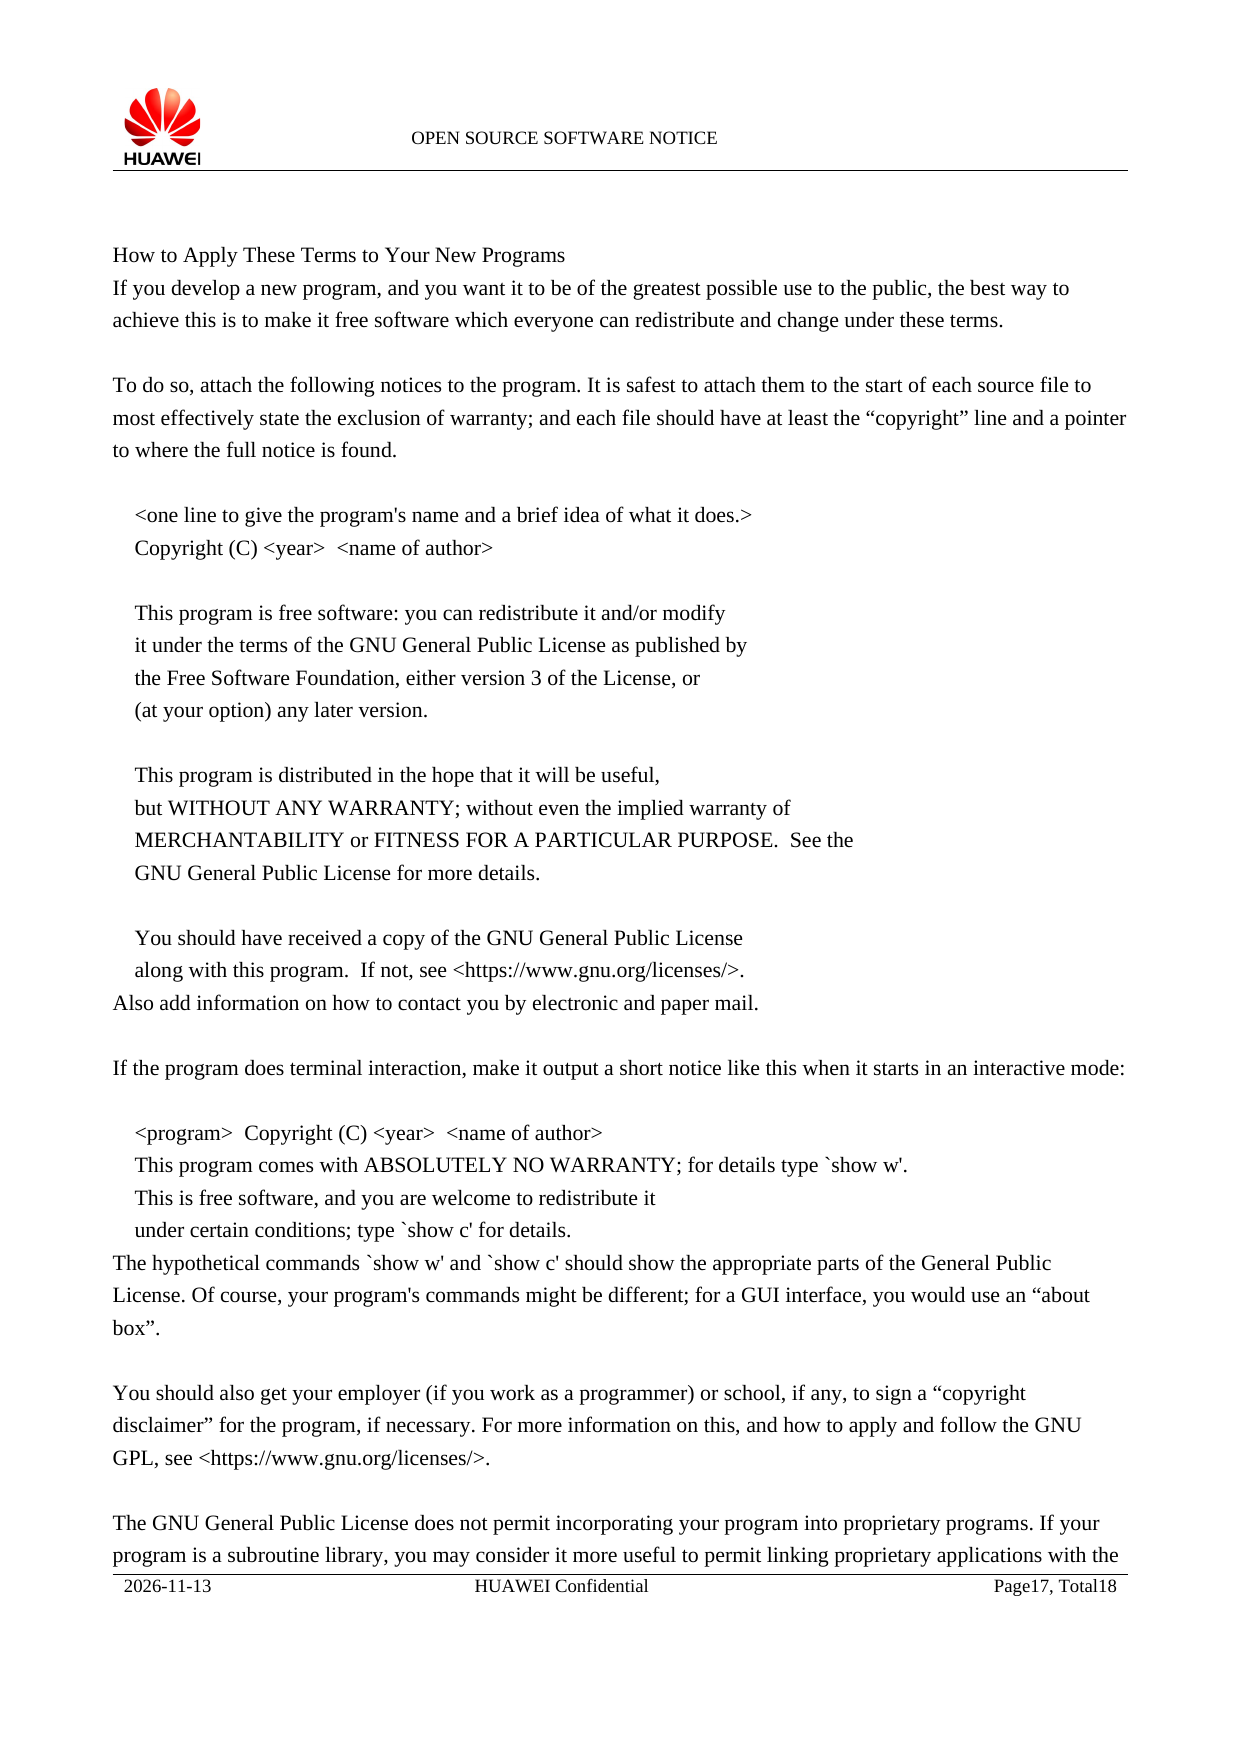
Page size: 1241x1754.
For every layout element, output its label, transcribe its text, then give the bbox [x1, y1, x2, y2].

picture [124, 88, 201, 165]
